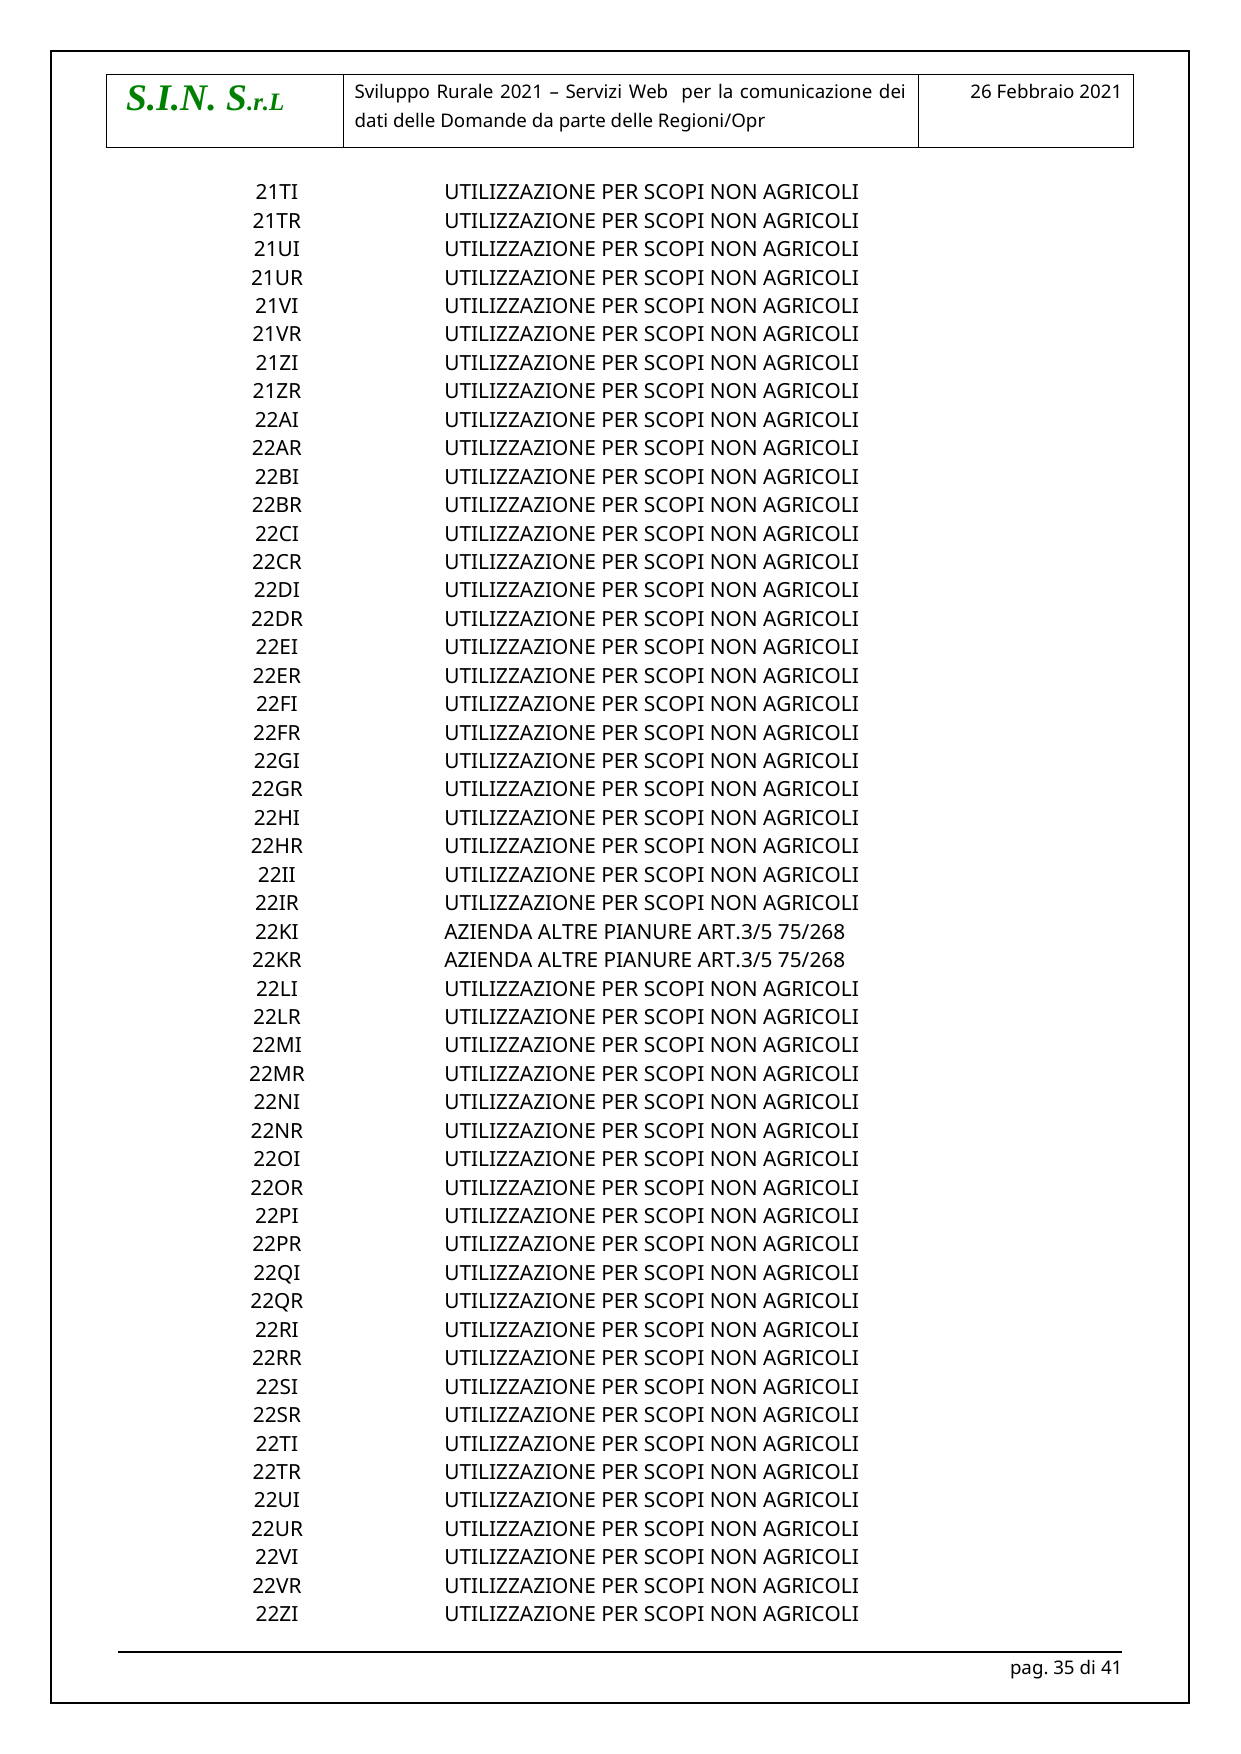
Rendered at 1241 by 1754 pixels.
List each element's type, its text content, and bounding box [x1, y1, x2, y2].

table_cell 22UR [117, 1514, 437, 1542]
table_cell UTILIZZAZIONE PER SCOPI NON AGRICOLI [437, 1031, 1037, 1059]
table_cell 22IR [117, 888, 437, 917]
table_cell UTILIZZAZIONE PER SCOPI NON AGRICOLI [437, 1201, 1037, 1229]
table_cell 22CR [117, 547, 437, 576]
table_cell UTILIZZAZIONE PER SCOPI NON AGRICOLI [437, 775, 1037, 803]
table_cell UTILIZZAZIONE PER SCOPI NON AGRICOLI [437, 604, 1037, 632]
table_cell 22GI [117, 746, 437, 774]
table_cell 22RI [117, 1315, 437, 1343]
table_cell 22BR [117, 490, 437, 519]
table_cell UTILIZZAZIONE PER SCOPI NON AGRICOLI [437, 1571, 1037, 1599]
table_cell 22NR [117, 1116, 437, 1144]
table_cell UTILIZZAZIONE PER SCOPI NON AGRICOLI [437, 831, 1037, 860]
table_cell 22TR [117, 1457, 437, 1486]
table_cell UTILIZZAZIONE PER SCOPI NON AGRICOLI [437, 1173, 1037, 1201]
table_cell UTILIZZAZIONE PER SCOPI NON AGRICOLI [437, 519, 1037, 547]
table_cell AZIENDA ALTRE PIANURE ART.3/5 75/268 [437, 945, 1037, 974]
table_cell UTILIZZAZIONE PER SCOPI NON AGRICOLI [437, 1514, 1037, 1542]
table_cell 22GR [117, 775, 437, 803]
table_cell 22SI [117, 1372, 437, 1400]
table_cell UTILIZZAZIONE PER SCOPI NON AGRICOLI [437, 1286, 1037, 1315]
table_cell AZIENDA ALTRE PIANURE ART.3/5 75/268 [437, 917, 1037, 945]
table_cell UTILIZZAZIONE PER SCOPI NON AGRICOLI [437, 462, 1037, 490]
table_cell UTILIZZAZIONE PER SCOPI NON AGRICOLI [437, 234, 1037, 263]
table_cell 22QR [117, 1286, 437, 1315]
table_cell UTILIZZAZIONE PER SCOPI NON AGRICOLI [437, 633, 1037, 661]
table_cell 22KR [117, 945, 437, 974]
table_cell 22HI [117, 803, 437, 831]
table_cell 22OI [117, 1144, 437, 1173]
table_cell 22LI [117, 974, 437, 1002]
table_cell UTILIZZAZIONE PER SCOPI NON AGRICOLI [437, 746, 1037, 774]
table_cell UTILIZZAZIONE PER SCOPI NON AGRICOLI [437, 547, 1037, 576]
table_cell 22VI [117, 1543, 437, 1571]
table_cell 21VR [117, 320, 437, 348]
table_cell 21UI [117, 234, 437, 263]
table_cell 22LR [117, 1002, 437, 1031]
table_cell UTILIZZAZIONE PER SCOPI NON AGRICOLI [437, 1372, 1037, 1400]
table_cell UTILIZZAZIONE PER SCOPI NON AGRICOLI [437, 291, 1037, 319]
table_cell UTILIZZAZIONE PER SCOPI NON AGRICOLI [437, 974, 1037, 1002]
table_cell UTILIZZAZIONE PER SCOPI NON AGRICOLI [437, 661, 1037, 689]
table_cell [437, 1599, 1037, 1628]
table_cell UTILIZZAZIONE PER SCOPI NON AGRICOLI [437, 433, 1037, 462]
table_cell 22PI [117, 1201, 437, 1229]
table_cell UTILIZZAZIONE PER SCOPI NON AGRICOLI [437, 1543, 1037, 1571]
table_cell UTILIZZAZIONE PER SCOPI NON AGRICOLI [437, 1230, 1037, 1258]
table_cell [437, 178, 1037, 206]
table_cell UTILIZZAZIONE PER SCOPI NON AGRICOLI [437, 206, 1037, 234]
table_cell 22II [117, 860, 437, 888]
table_cell 21TI [117, 178, 437, 206]
table_cell UTILIZZAZIONE PER SCOPI NON AGRICOLI [437, 1059, 1037, 1087]
table_cell 22EI [117, 633, 437, 661]
table_cell 22HR [117, 831, 437, 860]
table_cell 21TR [117, 206, 437, 234]
table_cell UTILIZZAZIONE PER SCOPI NON AGRICOLI [437, 376, 1037, 405]
table_cell UTILIZZAZIONE PER SCOPI NON AGRICOLI [437, 1400, 1037, 1429]
table_cell 22VR [117, 1571, 437, 1599]
table_cell 22TI [117, 1429, 437, 1457]
table_cell 22UI [117, 1486, 437, 1514]
table_cell 22QI [117, 1258, 437, 1286]
table_cell 22FR [117, 718, 437, 746]
table_cell UTILIZZAZIONE PER SCOPI NON AGRICOLI [437, 1343, 1037, 1372]
table_cell 22AI [117, 405, 437, 433]
table_cell UTILIZZAZIONE PER SCOPI NON AGRICOLI [437, 263, 1037, 291]
table_cell UTILIZZAZIONE PER SCOPI NON AGRICOLI [437, 718, 1037, 746]
table_cell UTILIZZAZIONE PER SCOPI NON AGRICOLI [437, 689, 1037, 718]
table_cell 22DR [117, 604, 437, 632]
table_cell UTILIZZAZIONE PER SCOPI NON AGRICOLI [437, 1429, 1037, 1457]
table_cell 22NI [117, 1088, 437, 1116]
table_cell 21ZI [117, 348, 437, 376]
table_cell 22SR [117, 1400, 437, 1429]
table_cell 22DI [117, 576, 437, 604]
table_cell 21VI [117, 291, 437, 319]
table_cell 22ER [117, 661, 437, 689]
table_cell UTILIZZAZIONE PER SCOPI NON AGRICOLI [437, 348, 1037, 376]
table_cell 22OR [117, 1173, 437, 1201]
table_cell UTILIZZAZIONE PER SCOPI NON AGRICOLI [437, 1315, 1037, 1343]
table_cell UTILIZZAZIONE PER SCOPI NON AGRICOLI [437, 1116, 1037, 1144]
table_cell UTILIZZAZIONE PER SCOPI NON AGRICOLI [437, 1457, 1037, 1486]
table_cell UTILIZZAZIONE PER SCOPI NON AGRICOLI [437, 803, 1037, 831]
table_cell 21UR [117, 263, 437, 291]
table_cell UTILIZZAZIONE PER SCOPI NON AGRICOLI [437, 860, 1037, 888]
table_cell UTILIZZAZIONE PER SCOPI NON AGRICOLI [437, 1258, 1037, 1286]
table_cell UTILIZZAZIONE PER SCOPI NON AGRICOLI [437, 320, 1037, 348]
table_cell 22CI [117, 519, 437, 547]
table_cell 22ZI [117, 1599, 437, 1628]
table_cell 21ZR [117, 376, 437, 405]
table_cell UTILIZZAZIONE PER SCOPI NON AGRICOLI [437, 1002, 1037, 1031]
table_cell 22RR [117, 1343, 437, 1372]
table_cell UTILIZZAZIONE PER SCOPI NON AGRICOLI [437, 490, 1037, 519]
table_cell 22KI [117, 917, 437, 945]
table_cell UTILIZZAZIONE PER SCOPI NON AGRICOLI [437, 888, 1037, 917]
table_cell 22BI [117, 462, 437, 490]
table_cell UTILIZZAZIONE PER SCOPI NON AGRICOLI [437, 1144, 1037, 1173]
table_cell 22FI [117, 689, 437, 718]
table_cell 22AR [117, 433, 437, 462]
table_cell UTILIZZAZIONE PER SCOPI NON AGRICOLI [437, 576, 1037, 604]
table_cell UTILIZZAZIONE PER SCOPI NON AGRICOLI [437, 405, 1037, 433]
table_cell 22MR [117, 1059, 437, 1087]
table_cell UTILIZZAZIONE PER SCOPI NON AGRICOLI [437, 1088, 1037, 1116]
table_cell 22MI [117, 1031, 437, 1059]
table_cell UTILIZZAZIONE PER SCOPI NON AGRICOLI [437, 1486, 1037, 1514]
table_cell 22PR [117, 1230, 437, 1258]
